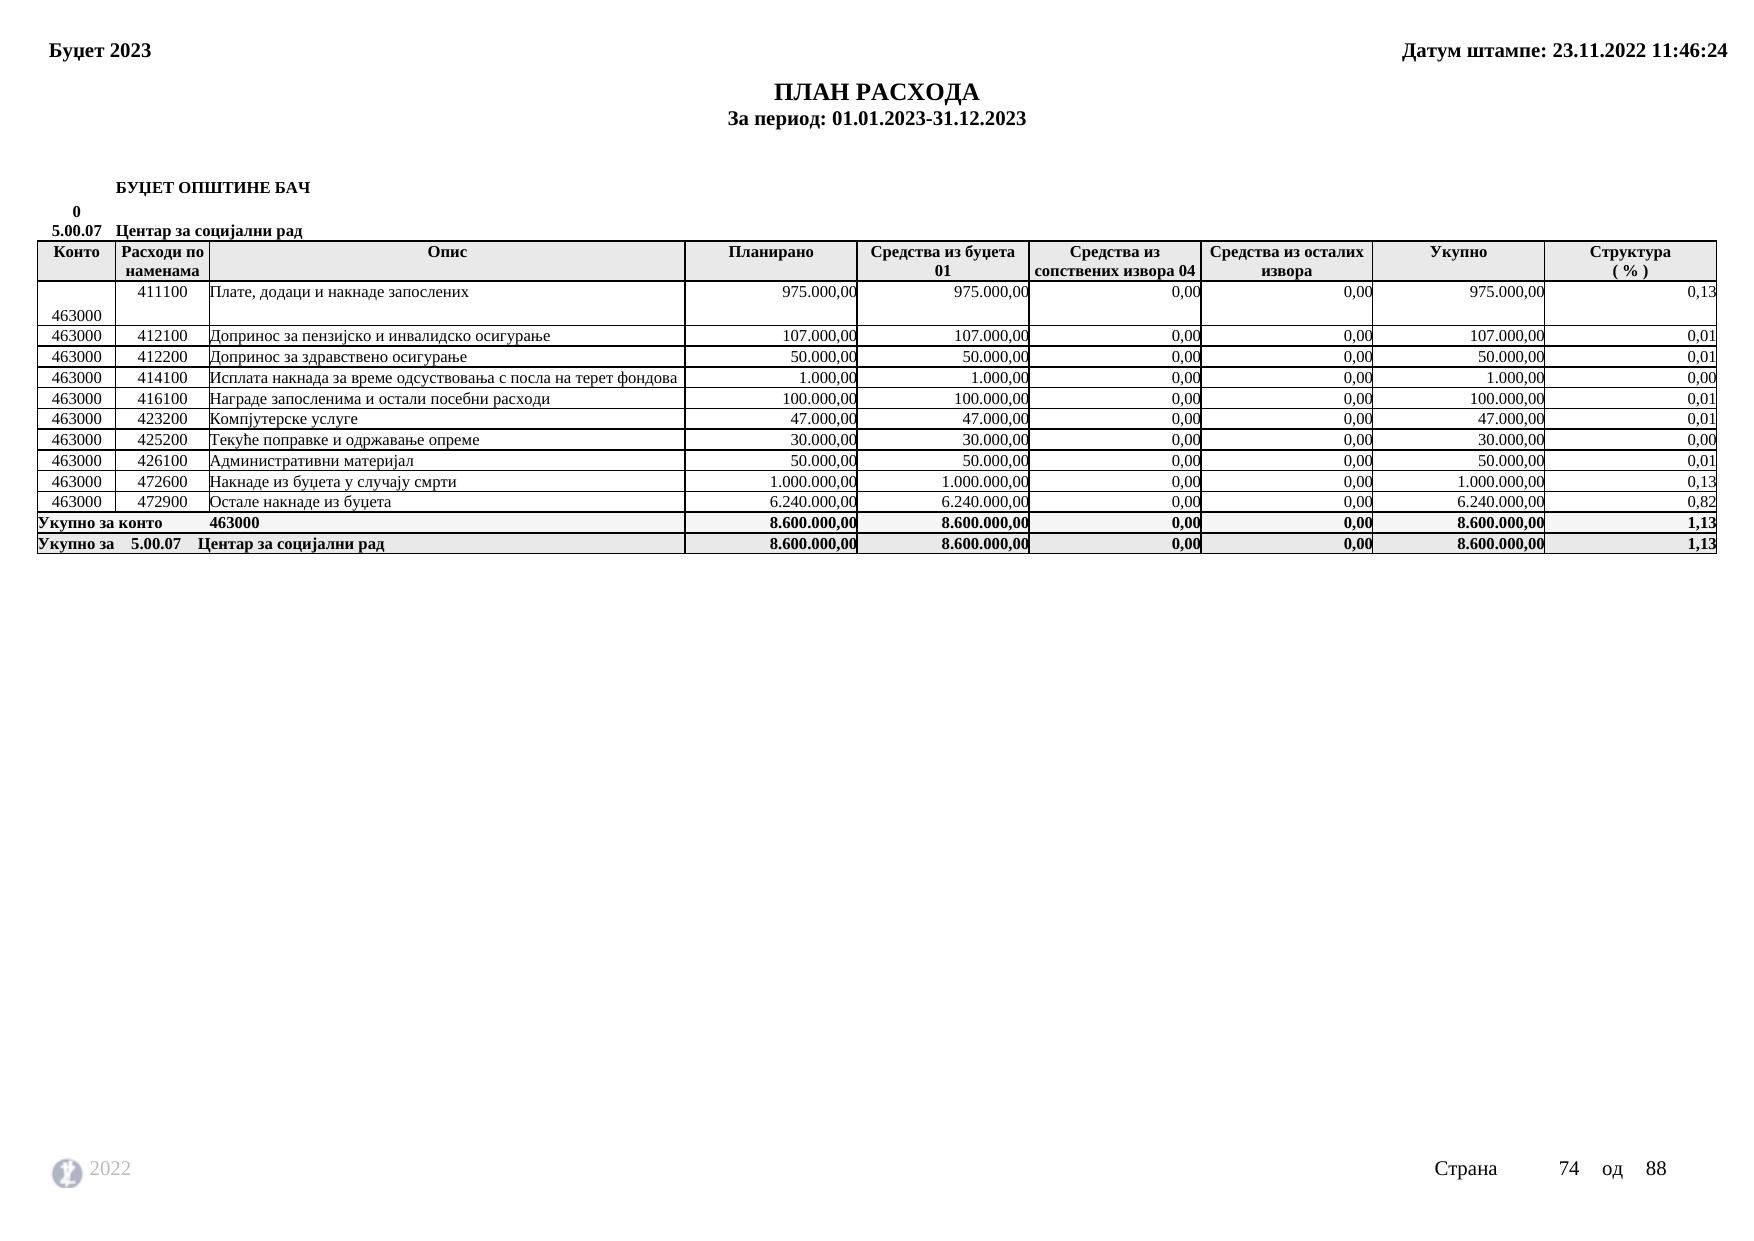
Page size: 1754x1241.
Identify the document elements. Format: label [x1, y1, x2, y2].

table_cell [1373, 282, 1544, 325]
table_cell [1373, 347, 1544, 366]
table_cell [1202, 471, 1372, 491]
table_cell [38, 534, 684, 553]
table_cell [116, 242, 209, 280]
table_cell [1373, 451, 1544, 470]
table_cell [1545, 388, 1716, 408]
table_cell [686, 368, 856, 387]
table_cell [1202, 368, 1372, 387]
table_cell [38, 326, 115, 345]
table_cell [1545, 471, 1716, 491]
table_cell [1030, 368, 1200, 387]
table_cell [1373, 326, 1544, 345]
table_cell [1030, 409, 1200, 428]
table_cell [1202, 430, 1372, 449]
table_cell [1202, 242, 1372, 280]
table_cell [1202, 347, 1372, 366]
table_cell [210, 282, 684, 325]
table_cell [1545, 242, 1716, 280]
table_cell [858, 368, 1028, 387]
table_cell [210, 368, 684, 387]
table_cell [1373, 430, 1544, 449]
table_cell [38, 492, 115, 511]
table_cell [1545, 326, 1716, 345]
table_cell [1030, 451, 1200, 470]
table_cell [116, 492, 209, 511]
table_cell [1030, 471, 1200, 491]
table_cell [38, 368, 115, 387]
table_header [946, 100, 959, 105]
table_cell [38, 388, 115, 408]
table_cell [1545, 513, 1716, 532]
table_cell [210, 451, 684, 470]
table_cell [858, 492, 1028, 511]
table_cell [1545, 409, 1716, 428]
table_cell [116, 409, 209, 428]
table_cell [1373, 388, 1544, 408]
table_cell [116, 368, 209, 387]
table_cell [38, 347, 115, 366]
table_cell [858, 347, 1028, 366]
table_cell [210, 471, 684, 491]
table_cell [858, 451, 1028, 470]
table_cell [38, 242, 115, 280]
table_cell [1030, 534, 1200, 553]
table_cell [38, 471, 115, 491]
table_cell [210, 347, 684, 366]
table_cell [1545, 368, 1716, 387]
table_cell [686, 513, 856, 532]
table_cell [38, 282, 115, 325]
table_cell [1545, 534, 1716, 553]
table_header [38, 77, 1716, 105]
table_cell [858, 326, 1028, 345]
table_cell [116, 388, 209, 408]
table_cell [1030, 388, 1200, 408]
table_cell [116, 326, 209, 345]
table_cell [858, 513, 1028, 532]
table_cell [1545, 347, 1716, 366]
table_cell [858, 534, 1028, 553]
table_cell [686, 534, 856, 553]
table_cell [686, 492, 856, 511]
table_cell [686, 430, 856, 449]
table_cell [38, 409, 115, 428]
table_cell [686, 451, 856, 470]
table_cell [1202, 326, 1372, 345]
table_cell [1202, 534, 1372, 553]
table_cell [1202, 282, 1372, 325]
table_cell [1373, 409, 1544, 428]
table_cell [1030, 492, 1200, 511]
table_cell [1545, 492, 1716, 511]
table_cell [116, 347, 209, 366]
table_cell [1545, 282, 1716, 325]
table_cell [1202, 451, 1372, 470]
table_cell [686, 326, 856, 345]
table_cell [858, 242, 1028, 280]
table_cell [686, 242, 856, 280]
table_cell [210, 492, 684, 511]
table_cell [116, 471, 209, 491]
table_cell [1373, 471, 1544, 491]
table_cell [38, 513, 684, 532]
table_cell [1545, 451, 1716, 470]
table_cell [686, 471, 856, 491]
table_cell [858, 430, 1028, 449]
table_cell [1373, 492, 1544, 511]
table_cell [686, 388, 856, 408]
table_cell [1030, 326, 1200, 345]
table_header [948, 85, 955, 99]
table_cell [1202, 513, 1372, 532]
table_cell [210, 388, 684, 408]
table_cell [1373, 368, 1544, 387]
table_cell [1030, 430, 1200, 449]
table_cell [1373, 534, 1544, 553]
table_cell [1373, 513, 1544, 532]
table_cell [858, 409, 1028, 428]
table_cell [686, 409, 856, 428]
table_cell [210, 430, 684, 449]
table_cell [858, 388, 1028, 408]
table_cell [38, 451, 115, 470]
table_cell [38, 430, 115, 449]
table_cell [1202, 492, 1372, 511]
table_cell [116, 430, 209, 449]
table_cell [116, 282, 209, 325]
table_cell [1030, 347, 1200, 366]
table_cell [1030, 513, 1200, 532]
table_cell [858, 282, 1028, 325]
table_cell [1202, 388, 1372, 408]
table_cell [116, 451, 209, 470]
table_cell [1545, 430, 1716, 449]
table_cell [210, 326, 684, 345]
picture [48, 1155, 87, 1188]
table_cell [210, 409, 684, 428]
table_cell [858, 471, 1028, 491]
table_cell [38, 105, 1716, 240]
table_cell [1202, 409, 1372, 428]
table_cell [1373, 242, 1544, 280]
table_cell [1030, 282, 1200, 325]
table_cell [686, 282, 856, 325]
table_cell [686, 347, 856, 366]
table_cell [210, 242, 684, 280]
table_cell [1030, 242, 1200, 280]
